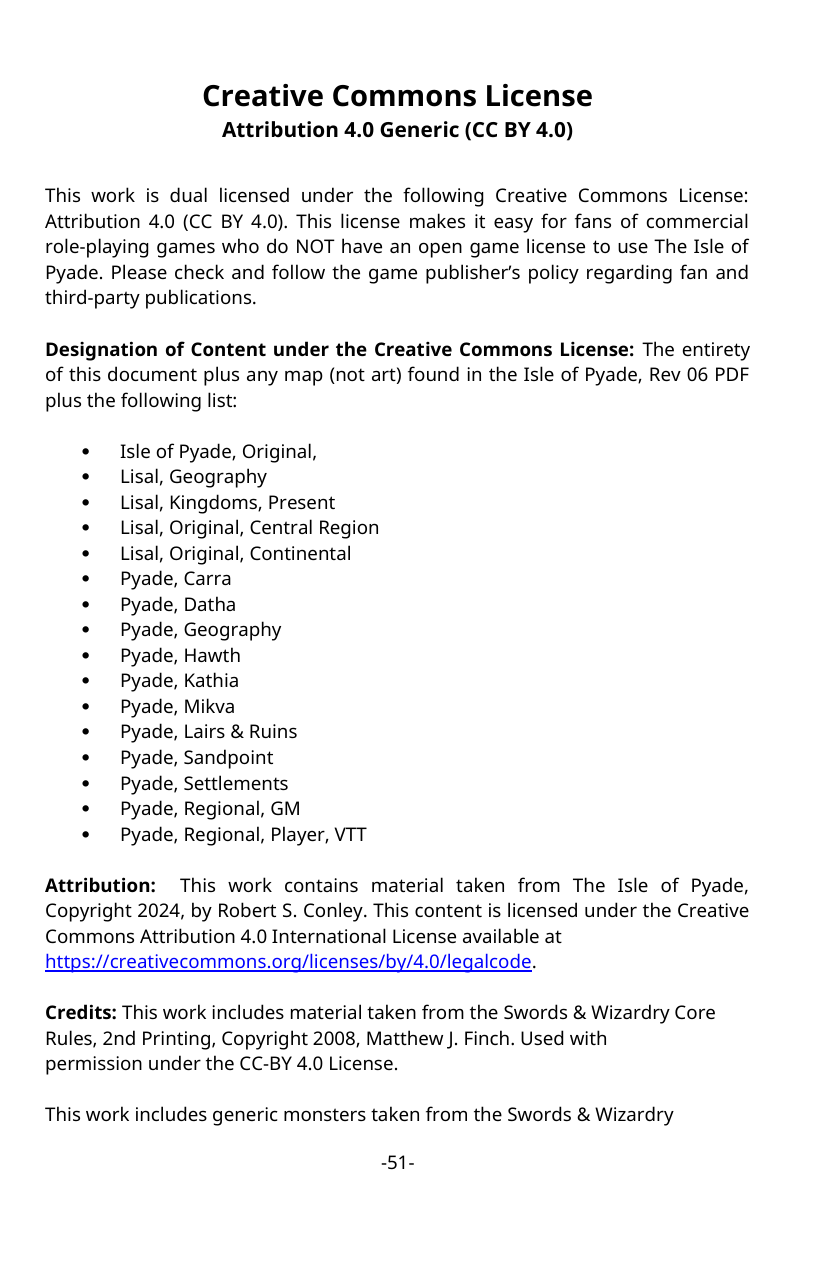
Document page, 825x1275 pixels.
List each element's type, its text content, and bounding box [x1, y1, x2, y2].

text Attribution: This work contains material taken from The Isle of Pyade, Copyright 2024, by Robert S. Conley. This content is licensed under the Creative Commons Attribution 4.0 International License available at [45, 872, 750, 948]
list Pyade, Geography [82, 617, 750, 642]
list Pyade, Regional, Player, VTT [82, 821, 750, 846]
text permission under the CC-BY 4.0 License. [45, 1051, 750, 1076]
list Pyade, Sandpoint [82, 744, 750, 770]
list Pyade, Carra [82, 566, 750, 591]
text Credits: This work includes material taken from the Swords & Wizardry Core [45, 999, 750, 1025]
list Pyade, Regional, GM [82, 795, 750, 821]
subtitle Creative Commons License [45, 75, 750, 115]
text https://creativecommons.org/licenses/by/4.0/legalcode. [45, 948, 750, 974]
list Pyade, Settlements [82, 770, 750, 795]
text Rules, 2nd Printing, Copyright 2008, Matthew J. Finch. Used with [45, 1025, 750, 1051]
subtitle Attribution 4.0 Generic (CC BY 4.0) [45, 115, 750, 143]
list Pyade, Mikva [82, 693, 750, 719]
list Pyade, Datha [82, 591, 750, 617]
list Pyade, Kathia [82, 668, 750, 693]
text This work includes generic monsters taken from the Swords & Wizardry [45, 1102, 750, 1127]
text Designation of Content under the Creative Commons License: The entirety of this document plus any map (not art) found in the Isle of Pyade, Rev 06 PDF plus the following list: [45, 336, 750, 412]
list Pyade, Lairs & Ruins [82, 719, 750, 744]
list Isle of Pyade, Original, [82, 438, 750, 463]
list Lisal, Kingdoms, Present [82, 489, 750, 514]
text This work is dual licensed under the following Creative Commons License: Attribution 4.0 (CC BY 4.0). This license makes it easy for fans of commercial role-playing games who do NOT have an open game license to use The Isle of Pyade. Please check and follow the game publisher’s policy regarding fan and third-party publications. [45, 183, 750, 310]
list Pyade, Hawth [82, 642, 750, 668]
list Lisal, Original, Continental [82, 540, 750, 566]
list Lisal, Original, Central Region [82, 514, 750, 540]
list Lisal, Geography [82, 463, 750, 489]
